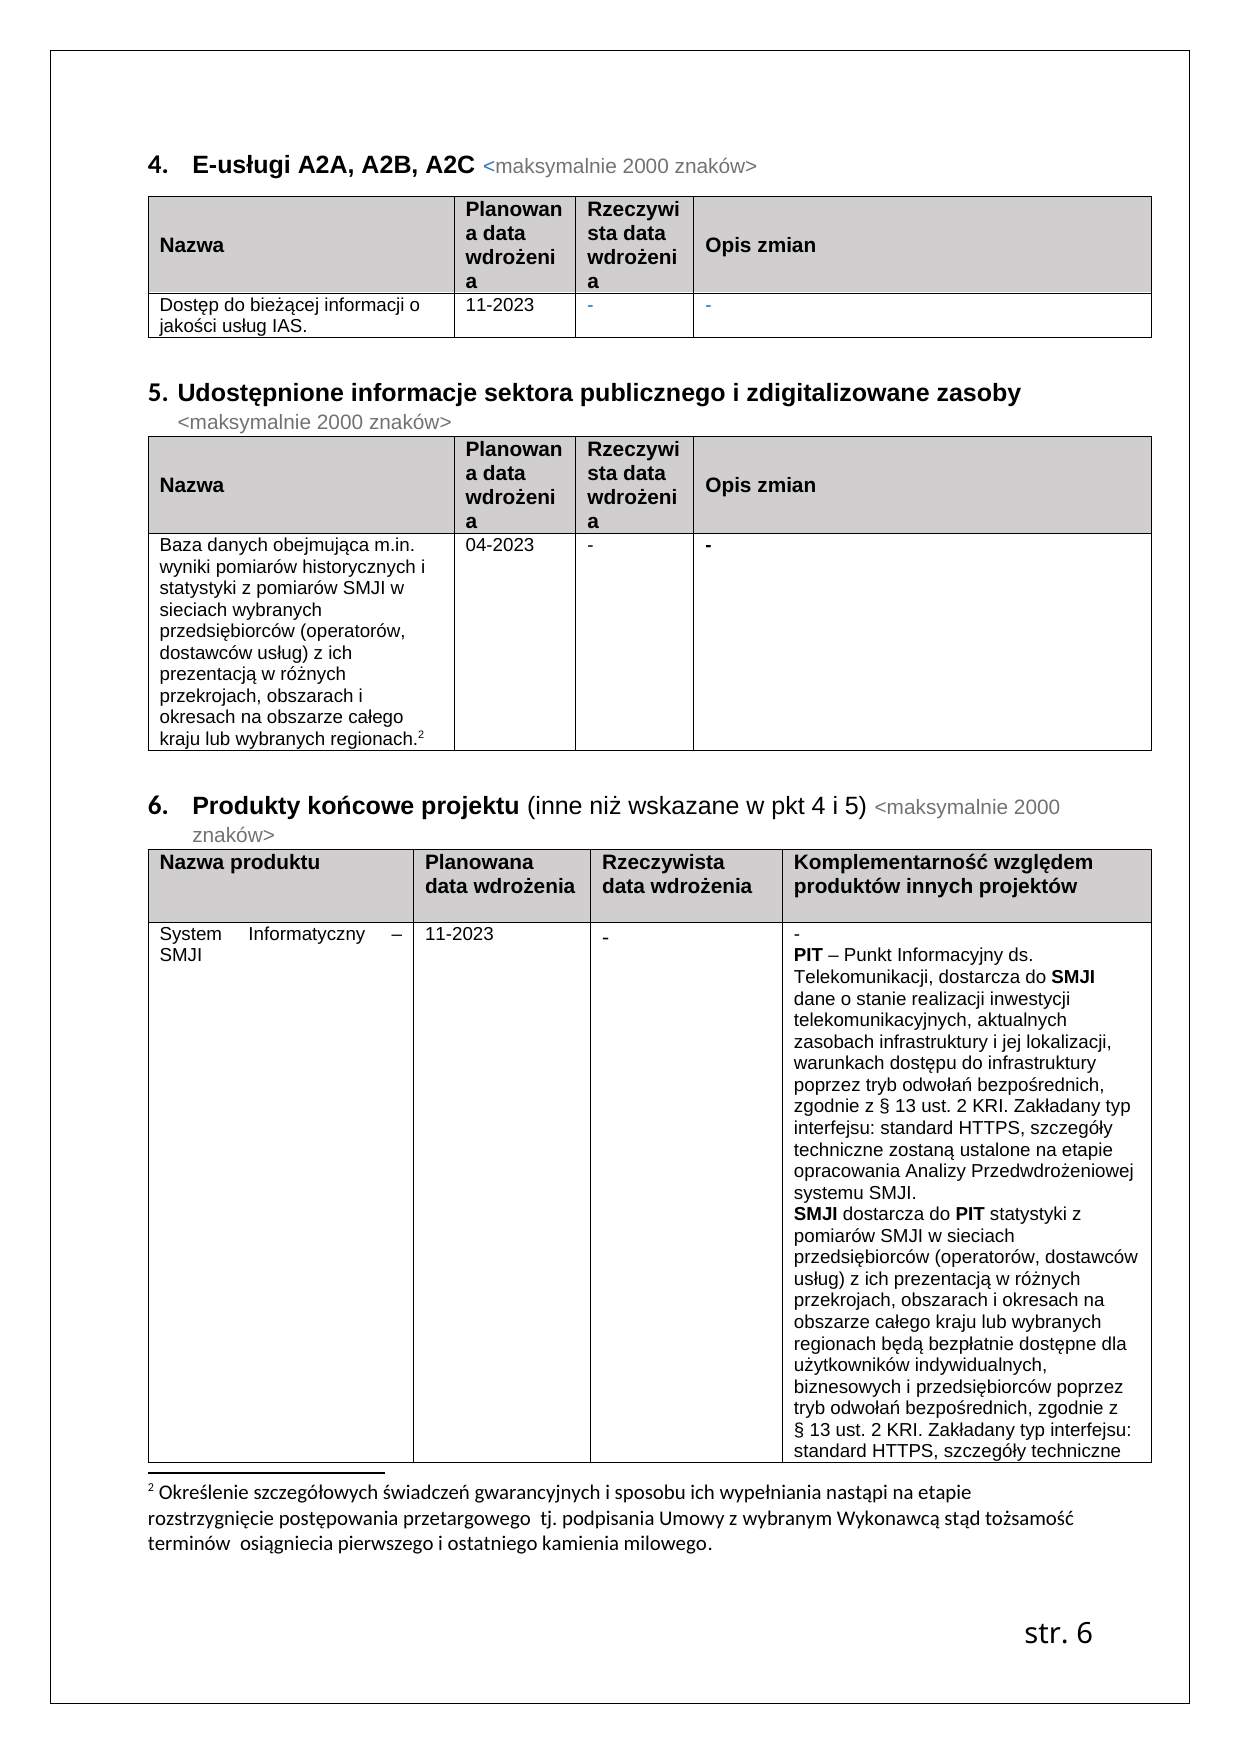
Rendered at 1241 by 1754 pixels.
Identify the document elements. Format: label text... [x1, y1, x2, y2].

table_header Nazwa [149, 197, 454, 292]
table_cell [783, 923, 1151, 1462]
table_cell System Informatyczny – SMJI [149, 923, 413, 1462]
table_header Nazwa [149, 437, 454, 533]
table_header Rzeczywista data wdrożenia [576, 197, 693, 292]
subtitle Produkty końcowe projektu (inne niż wskazane w pkt 4 i 5) <maksymalnie 2000 znaków> [148, 788, 1093, 847]
subtitle Udostępnione informacje sektora publicznego i zdigitalizowane zasoby <maksymalnie 2000 znaków> [148, 375, 1093, 434]
table_cell - [576, 534, 693, 749]
table_header Nazwa produktu [149, 850, 413, 922]
table_cell Dostęp do bieżącej informacji o jakości usług IAS. [149, 294, 454, 337]
table_cell 04-2023 [455, 534, 575, 749]
table_header Opis zmian [694, 197, 1151, 292]
table_cell - [591, 923, 782, 1462]
table_header Rzeczywista data wdrożenia [591, 850, 782, 922]
table_cell 11-2023 [414, 923, 590, 1462]
table_header Planowana data wdrożenia [455, 197, 575, 292]
table_header Planowana data wdrożenia [414, 850, 590, 922]
table_cell - [694, 534, 1151, 749]
table_cell - [694, 294, 1151, 337]
table_cell - [576, 294, 693, 337]
subtitle E-usługi A2A, A2B, A2C <maksymalnie 2000 znaków> [148, 147, 1093, 181]
table_cell Baza danych obejmująca m.in. wyniki pomiarów historycznych i statystyki z pomiarów SMJI w sieciach wybranych przedsiębiorców (operatorów, dostawców usług) z ich prezentacją w różnych przekrojach, obszarach i okresach na obszarze całego kraju lub wybranych regionach. [149, 534, 454, 749]
table_cell 11-2023 [455, 294, 575, 337]
table_header Rzeczywista data wdrożenia [576, 437, 693, 533]
table_header Komplementarność względem produktów innych projektów [783, 850, 1151, 922]
table_header Opis zmian [694, 437, 1151, 533]
table_header Planowana data wdrożenia [455, 437, 575, 533]
